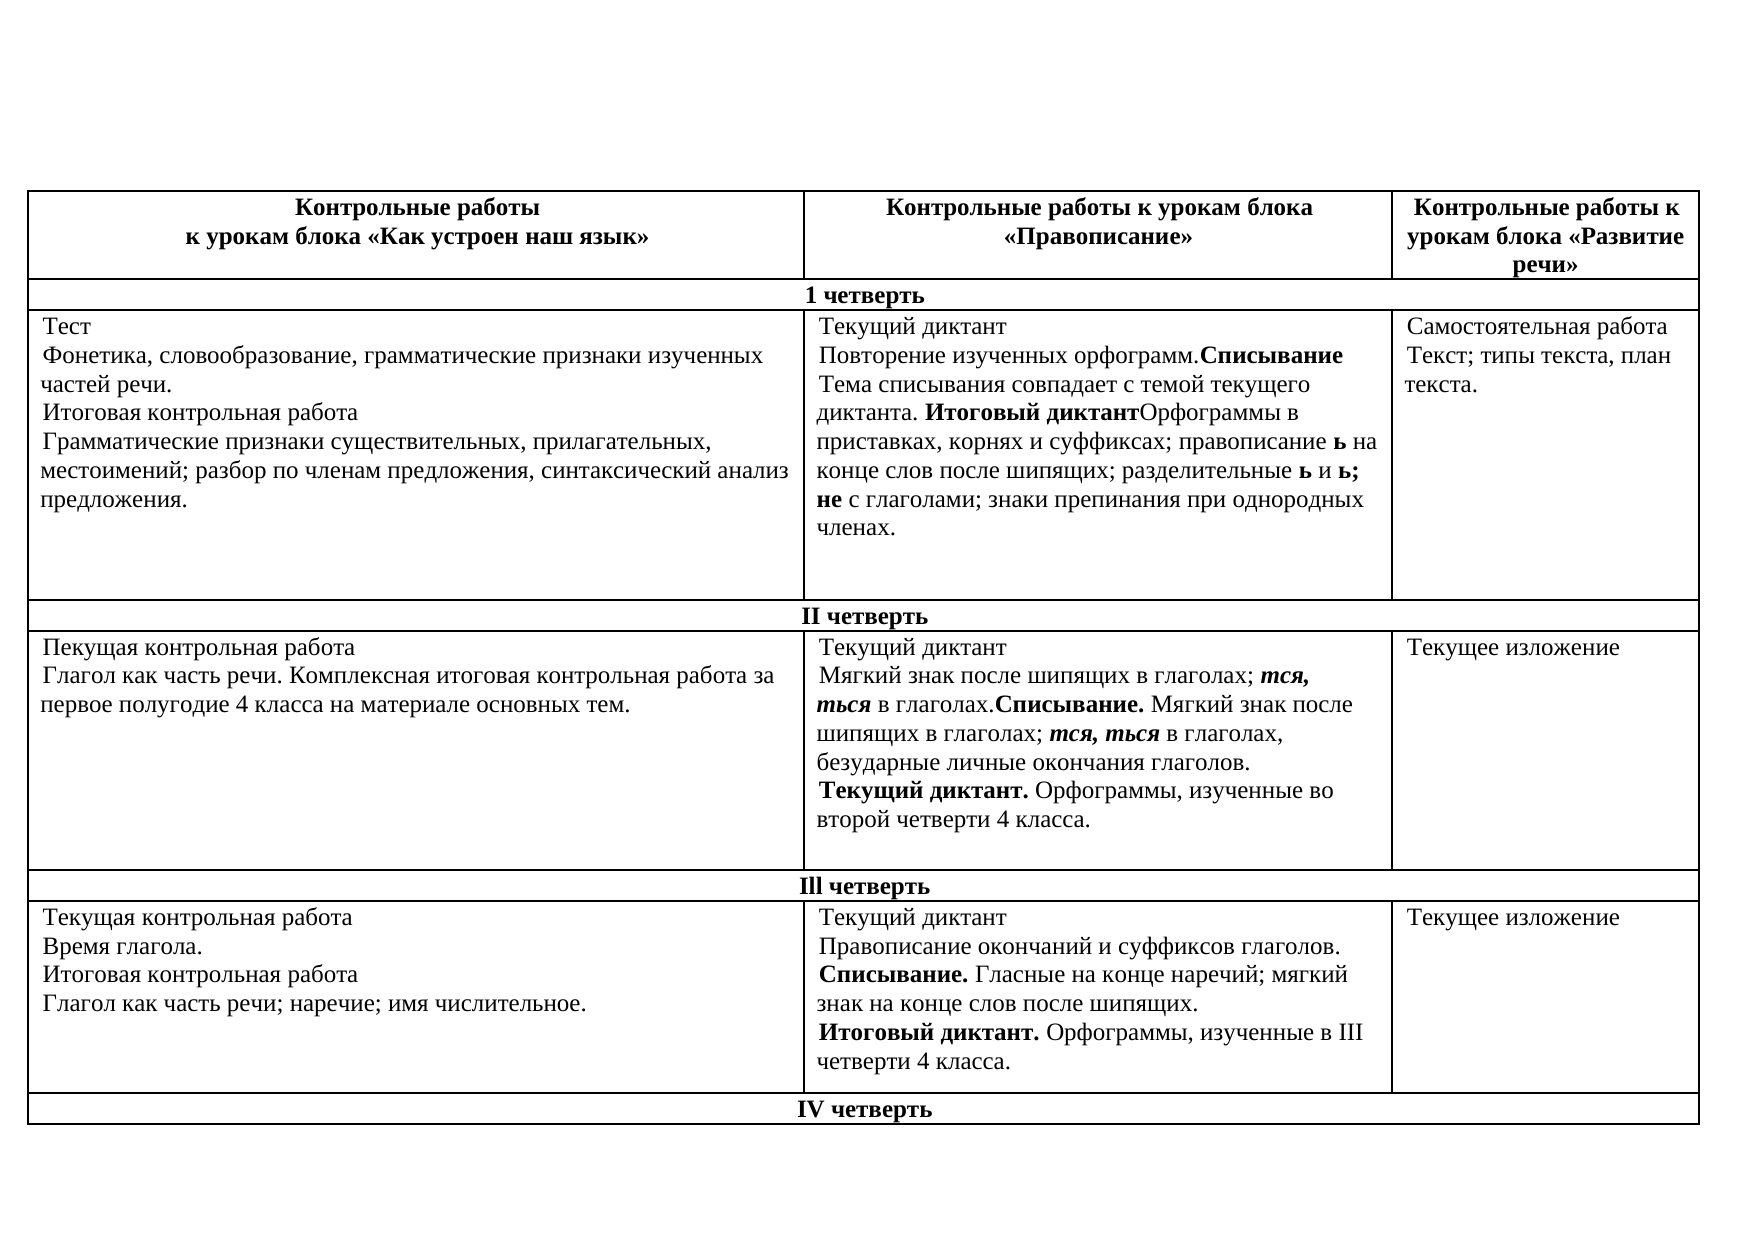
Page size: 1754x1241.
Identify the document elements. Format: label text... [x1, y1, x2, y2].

table_header Контрольные работы к урокам блока «Правописание» [805, 192, 1391, 278]
table_cell 1 четверть [29, 280, 1698, 309]
table_cell Текущее изложение [1393, 902, 1698, 1092]
table_cell IV четверть [29, 1094, 1698, 1122]
table_cell Пекущая контрольная работа Глагол как часть речи. Комплексная итоговая контрольная работа за первое полугодие 4 класса на материале основных тем. [29, 632, 803, 869]
table_header Контрольные работы к урокам блока «Как устроен наш язык» [29, 192, 803, 278]
table_cell Ill четверть [29, 871, 1698, 900]
table_cell Текущая контрольная работа Время глагола. Итоговая контрольная работа Глагол как часть речи; наречие; имя числительное. [29, 902, 803, 1092]
table_cell Тест Фонетика, словообразование, грамматические признаки изученных частей речи. Итоговая контрольная работа Грамматические признаки существительных, прилагательных, местоимений; разбор по членам предложения, синтаксический анализ предложения. [29, 311, 803, 599]
table_cell Текущий диктант Повторение изученных орфограмм.Списывание Тема списывания совпадает с темой текущего диктанта. Итоговый диктантОрфограммы в приставках, корнях и суффиксах; правописание ь на конце слов после шипящих; разделительные ь и ь; не с глаголами; знаки препинания при однородных членах. [805, 311, 1391, 599]
table_cell Текущее изложение [1393, 632, 1698, 869]
table_cell Текущий диктант Мягкий знак после шипящих в глаголах; тся, ться в глаголах.Списывание. Мягкий знак после шипящих в глаголах; тся, ться в глаголах, безударные личные окончания глаголов. Текущий диктант. Орфограммы, изученные во второй четверти 4 класса. [805, 632, 1391, 869]
table_cell Текущий диктант Правописание окончаний и суффиксов глаголов. Списывание. Гласные на конце наречий; мягкий знак на конце слов после шипящих. Итоговый диктант. Орфограммы, изученные в III четверти 4 класса. [805, 902, 1391, 1092]
table_cell II четверть [29, 601, 1698, 629]
table_cell Самостоятельная работа Текст; типы текста, план текста. [1393, 311, 1698, 599]
table_header Контрольные работы к урокам блока «Развитие речи» [1393, 192, 1698, 278]
